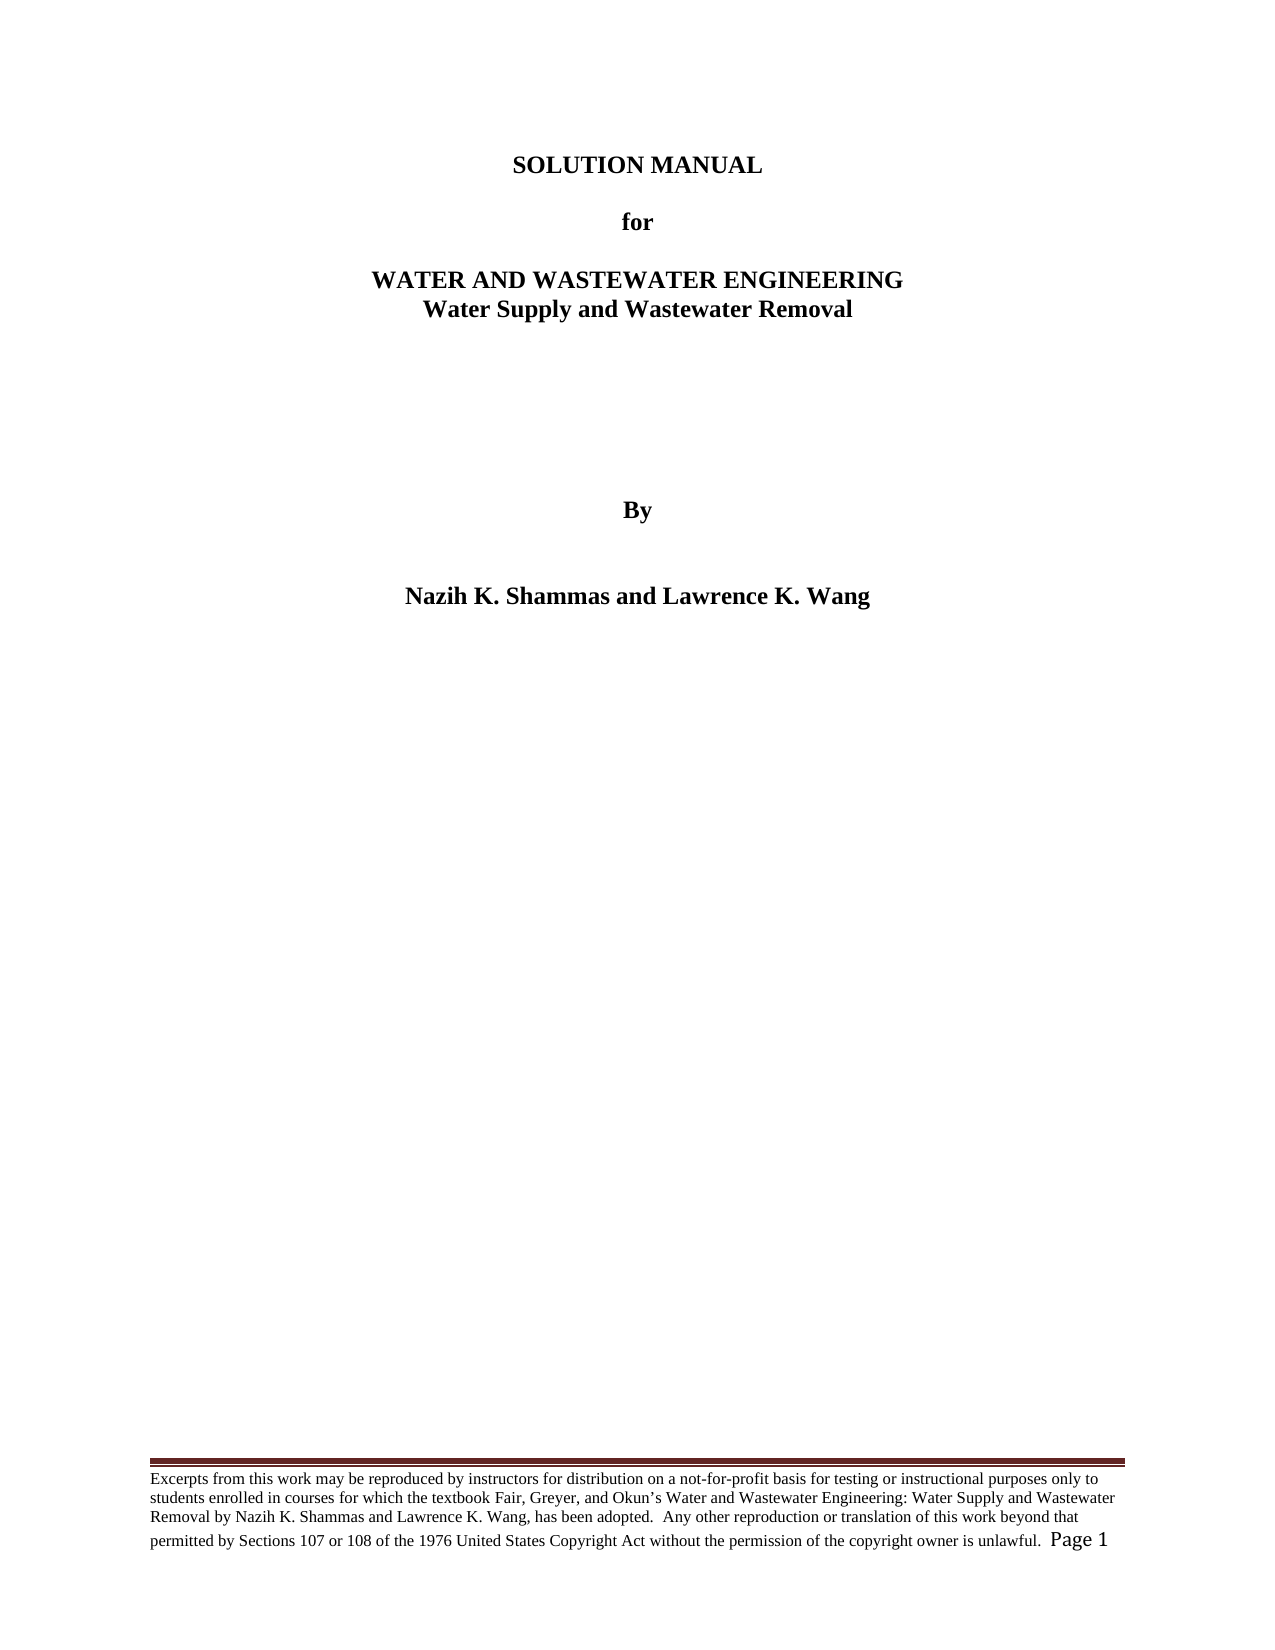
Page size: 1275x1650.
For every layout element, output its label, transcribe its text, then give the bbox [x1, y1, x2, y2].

text By [150, 495, 1125, 524]
text Nazih K. Shammas and Lawrence K. Wang [150, 581, 1125, 610]
text for [150, 207, 1125, 236]
text SOLUTION MANUAL [150, 150, 1125, 179]
text WATER AND WASTEWATER ENGINEERING [150, 265, 1125, 294]
text Water Supply and Wastewater Removal [150, 294, 1125, 322]
